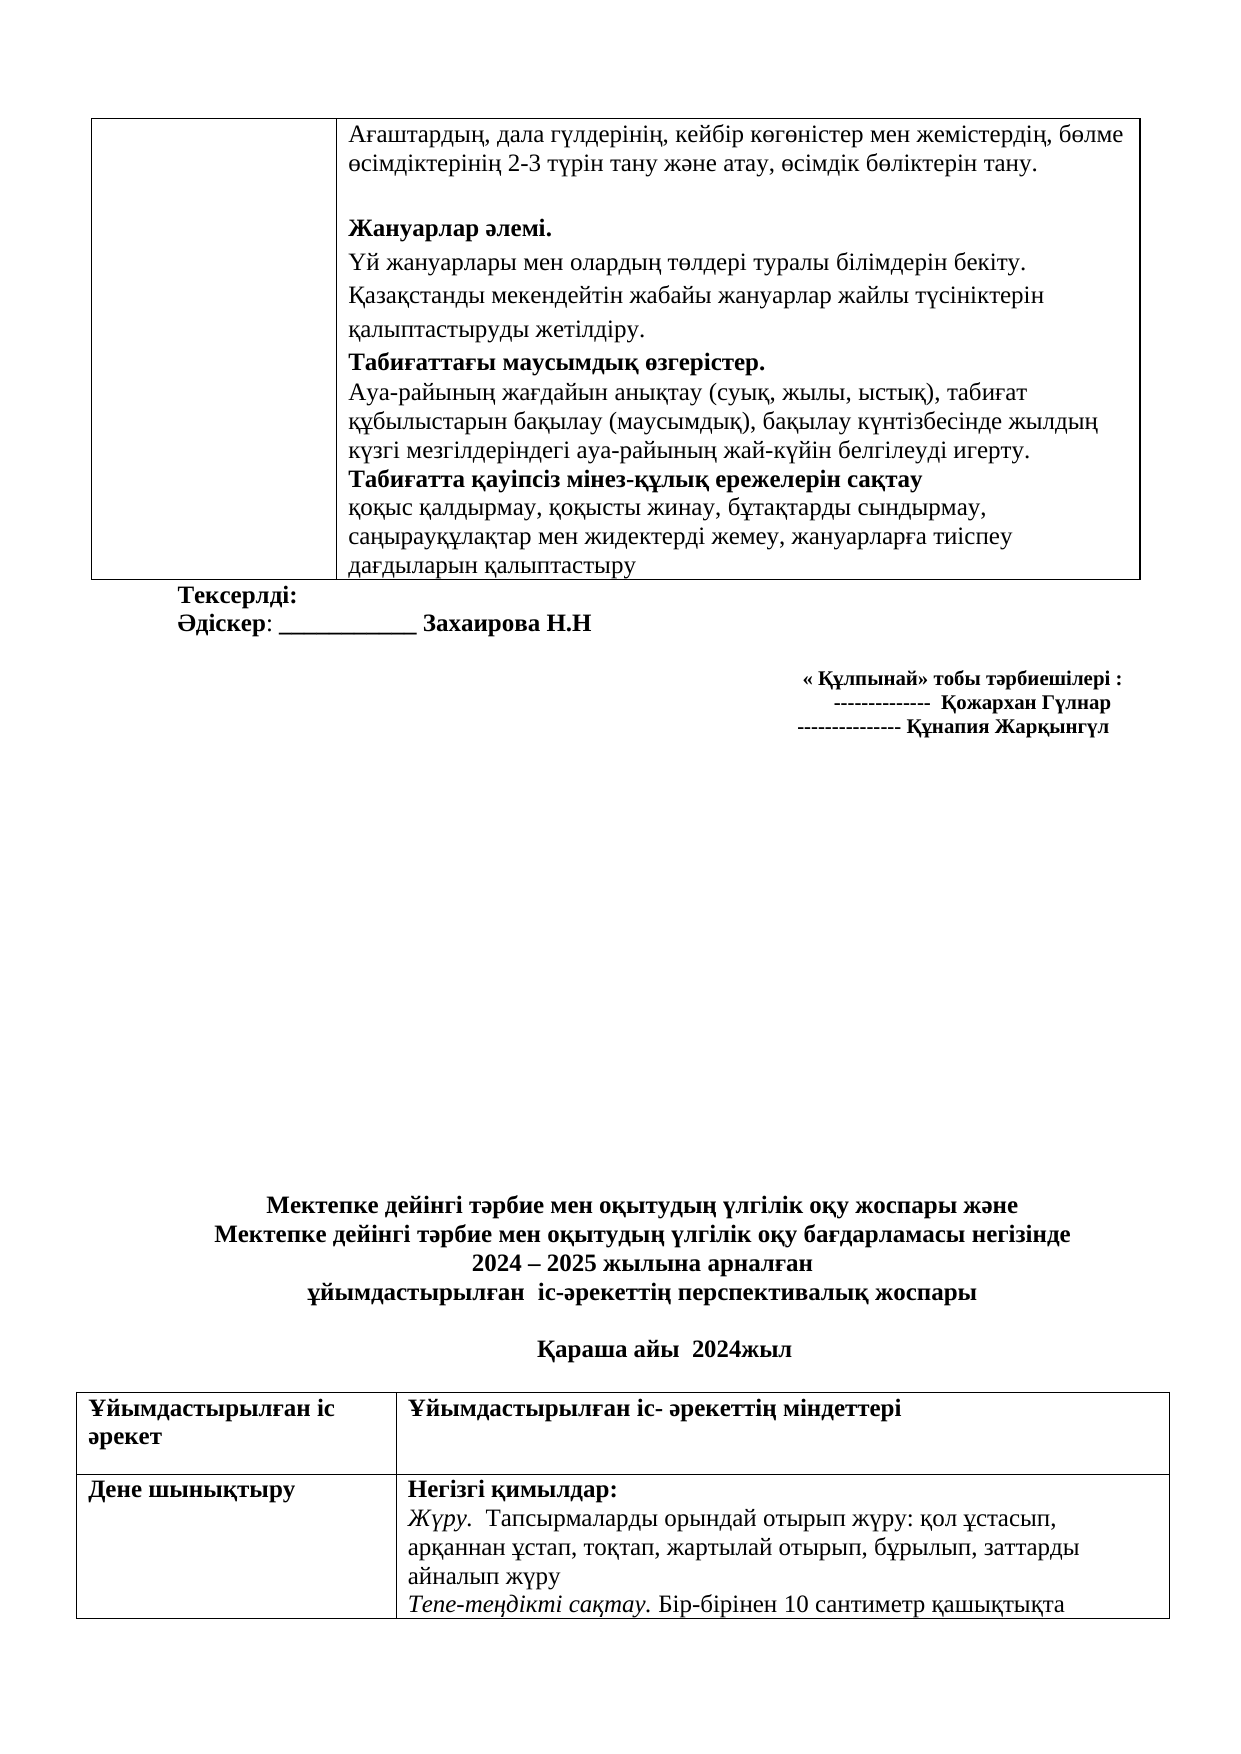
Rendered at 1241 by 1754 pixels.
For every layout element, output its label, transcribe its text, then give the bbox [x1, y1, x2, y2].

text ұйымдастырылған іс-әрекеттің перспективалық жоспары [133, 1277, 1152, 1305]
text Қараша айы 2024жыл [177, 1334, 1152, 1363]
text --------------- Құнапия Жарқынгүл [177, 714, 1152, 738]
text Мектепке дейінгі тәрбие мен оқытудың үлгілік оқу бағдарламасы негізінде [133, 1219, 1152, 1248]
text Мектепке дейінгі тәрбие мен оқытудың үлгілік оқу жоспары және [133, 1190, 1152, 1219]
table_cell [92, 119, 336, 579]
table_header Ұйымдастырылған іс- әрекеттің міндеттері [397, 1393, 1169, 1473]
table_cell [337, 119, 1139, 579]
text Әдіскер: ___________ Захаирова Н.Н [177, 608, 1152, 637]
text 2024 – 2025 жылына арналған [133, 1248, 1152, 1277]
text Тексерлді: [177, 580, 1152, 608]
table_header Ұйымдастырылған іс әрекет [77, 1393, 396, 1473]
text -------------- Қожархан Гүлнар [177, 690, 1152, 714]
text « Құлпынай» тобы тәрбиешілері : [177, 666, 1152, 690]
table_cell Дене шынықтыру [77, 1475, 396, 1618]
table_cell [397, 1475, 1169, 1618]
